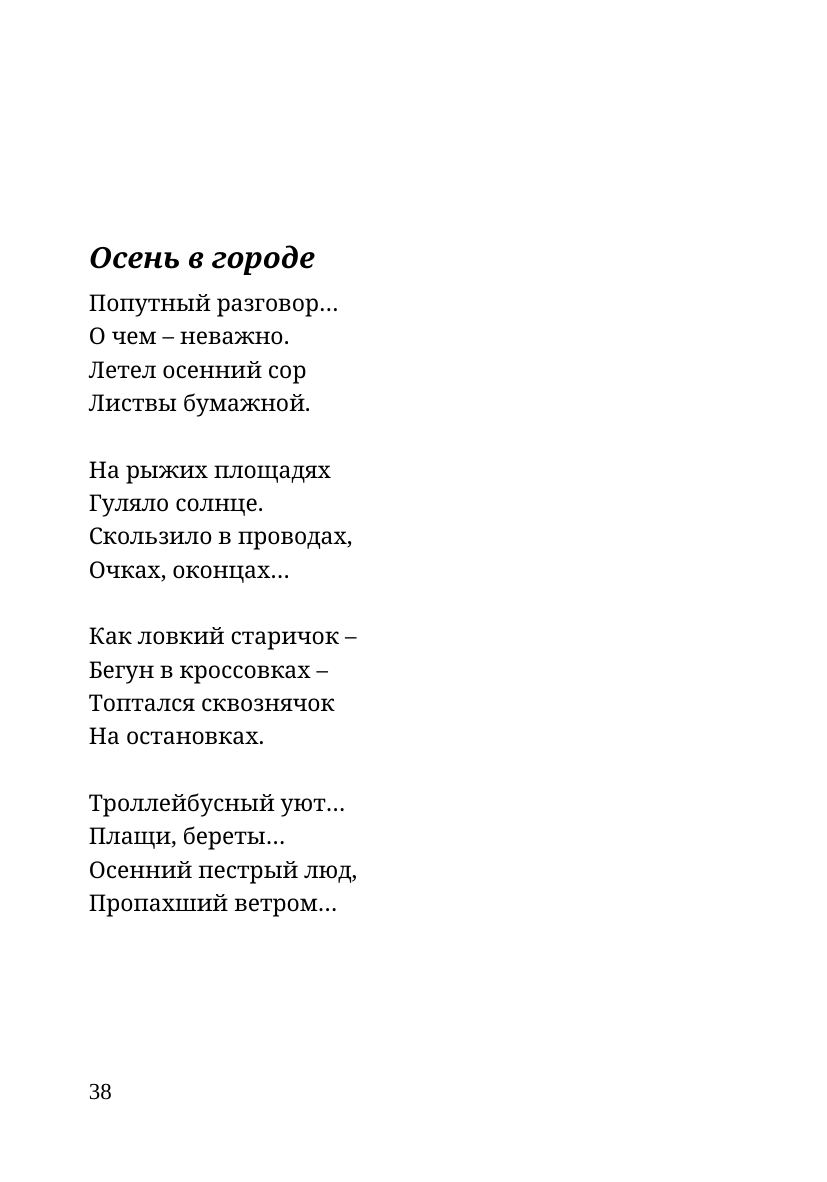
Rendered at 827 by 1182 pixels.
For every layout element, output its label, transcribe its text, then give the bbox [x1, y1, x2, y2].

text На рыжих площадях Гуляло солнце. Скользило в проводах, Очках, оконцах… [89, 452, 703, 618]
text Попутный разговор… О чем – неважно. Летел осенний сор Листвы бумажной. [89, 285, 703, 452]
text Как ловкий старичок – Бегун в кроссовках – Топтался сквознячок На остановках. [89, 618, 703, 785]
text Троллейбусный уют… Плащи, береты… Осенний пестрый люд, Пропахший ветром… [89, 785, 703, 918]
text Осень в городе [89, 237, 703, 277]
